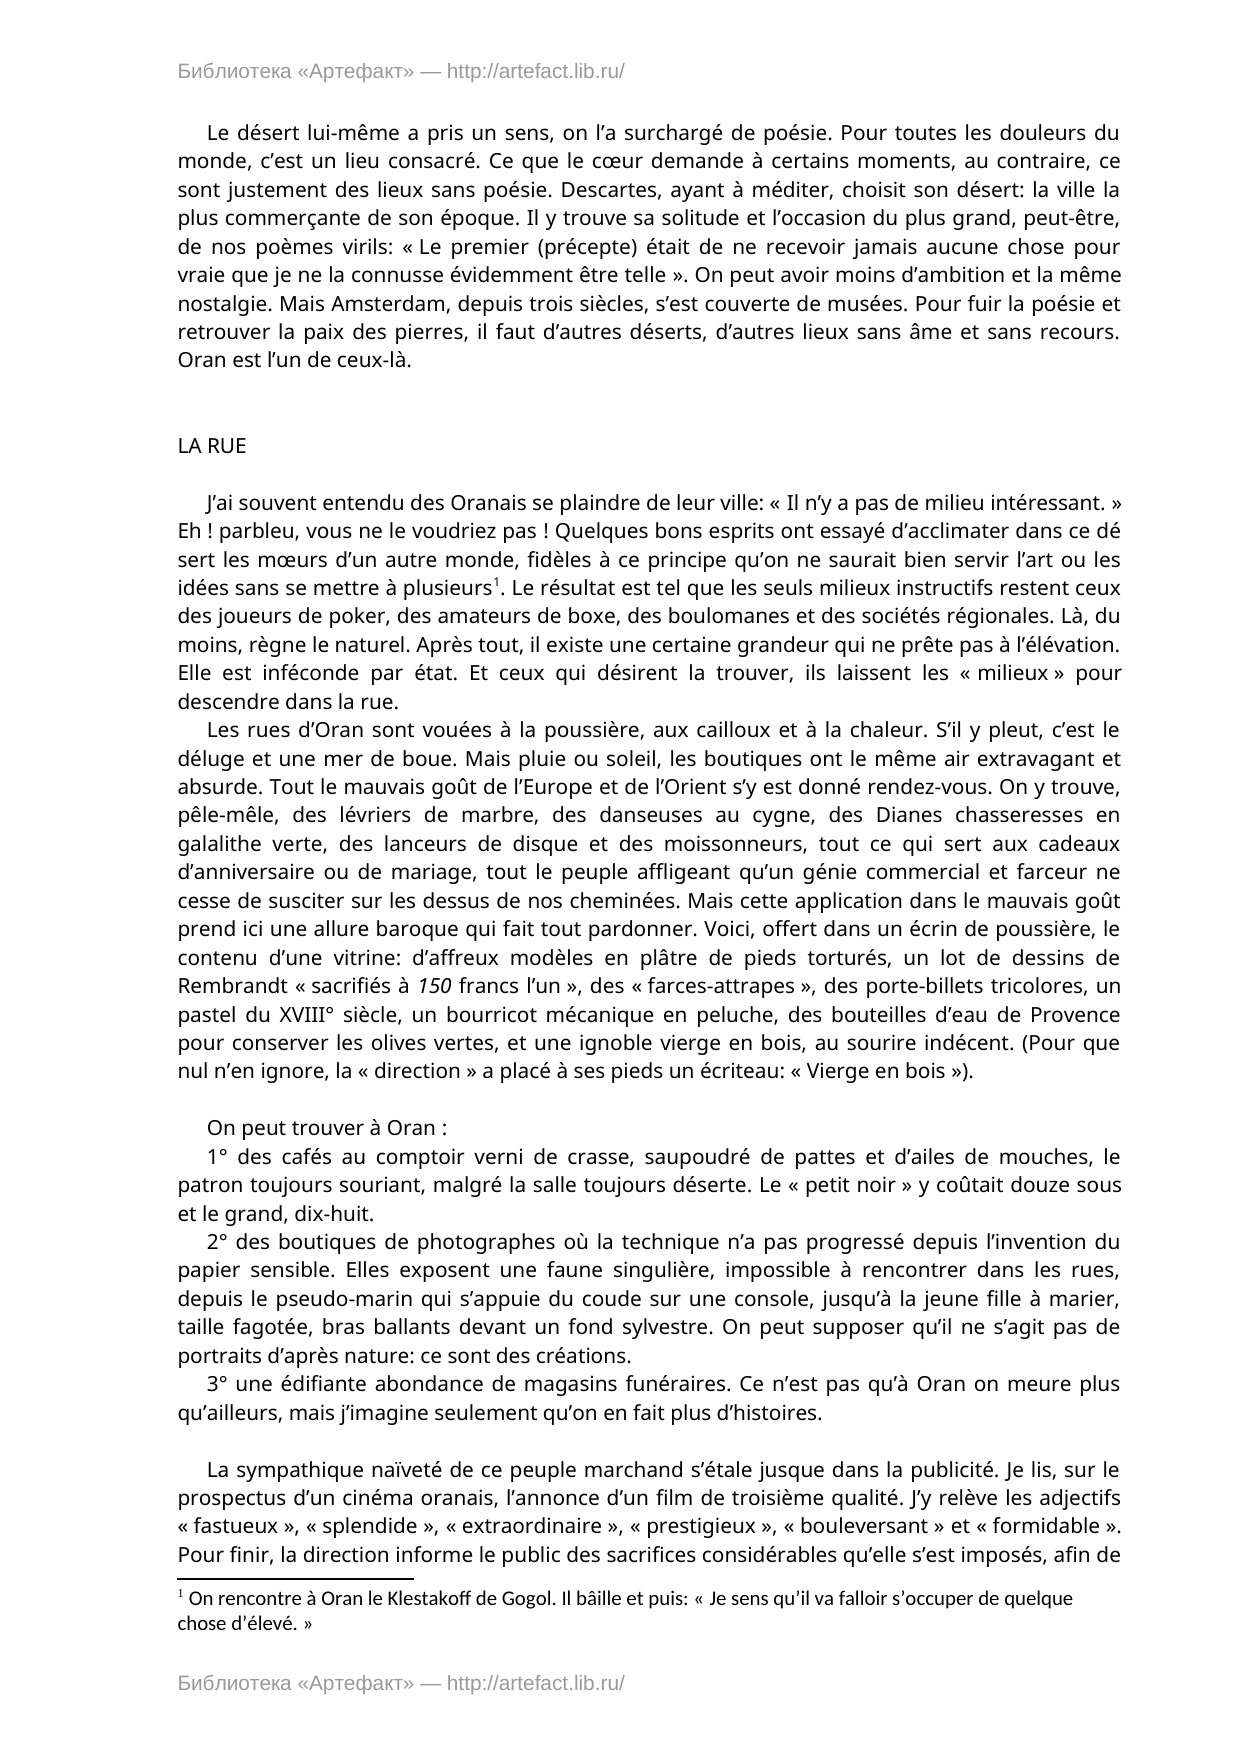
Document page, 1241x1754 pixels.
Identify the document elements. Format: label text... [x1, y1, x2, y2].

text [177, 1455, 1122, 1568]
text On peut trouver à Oran : [177, 1113, 1122, 1142]
text 3° une édifiante abondance de magasins funéraires. Ce n’est pas qu’à Oran on meure plus qu’ailleurs, mais j’imagine seulement qu’on en fait plus d’histoires. [177, 1369, 1122, 1426]
text Le désert lui-même a pris un sens, on l’a surchargé de poésie. Pour toutes les douleurs du monde, c’est un lieu consacré. Ce que le cœur demande à certains moments, au contraire, ce sont justement des lieux sans poésie. Descartes, ayant à méditer, choisit son désert: la ville la plus commerçante de son époque. Il y trouve sa solitude et l’occasion du plus grand, peut-être, de nos poèmes virils: « Le premier (précepte) était de ne recevoir jamais aucune chose pour vraie que je ne la connusse évidemment être telle ». On peut avoir moins d’ambition et la même nostalgie. Mais Amsterdam, depuis trois siècles, s’est couverte de musées. Pour fuir la poésie et retrouver la paix des pierres, il faut d’autres déserts, d’autres lieux sans âme et sans recours. Oran est l’un de ceux-là. [177, 118, 1122, 374]
text LA RUE [177, 431, 1122, 459]
text 2° des boutiques de photographes où la technique n’a pas progressé depuis l’invention du papier sensible. Elles exposent une faune singulière, impossible à rencontrer dans les rues, depuis le pseudo-marin qui s’appuie du coude sur une console, jusqu’à la jeune fille à marier, taille fagotée, bras ballants devant un fond sylvestre. On peut supposer qu’il ne s’agit pas de portraits d’après nature: ce sont des créations. [177, 1227, 1122, 1369]
text 1° des cafés au comptoir verni de crasse, saupoudré de pattes et d’ailes de mouches, le patron toujours souriant, malgré la salle toujours déserte. Le « petit noir » y coûtait douze sous et le grand, dix-huit. [177, 1142, 1122, 1227]
text J’ai souvent entendu des Oranais se plaindre de leur ville: « Il n’y a pas de milieu intéressant. » Eh ! parbleu, vous ne le voudriez pas ! Quelques bons esprits ont essayé d’acclimater dans ce dé sert les mœurs d’un autre monde, fidèles à ce principe qu’on ne saurait bien servir l’art ou les idées sans se mettre à plusieurs. Le résultat est tel que les seuls milieux instructifs restent ceux des joueurs de poker, des amateurs de boxe, des boulomanes et des sociétés régionales. Là, du moins, règne le naturel. Après tout, il existe une certaine grandeur qui ne prête pas à l’élévation. Elle est inféconde par état. Et ceux qui désirent la trouver, ils laissent les « milieux » pour descendre dans la rue. [177, 488, 1122, 715]
text Les rues d’Oran sont vouées à la poussière, aux cailloux et à la chaleur. S’il y pleut, c’est le déluge et une mer de boue. Mais pluie ou soleil, les boutiques ont le même air extravagant et absurde. Tout le mauvais goût de l’Europe et de l’Orient s’y est donné rendez-vous. On y trouve, pêle-mêle, des lévriers de marbre, des danseuses au cygne, des Dianes chasseresses en galalithe verte, des lanceurs de disque et des moissonneurs, tout ce qui sert aux cadeaux d’anniversaire ou de mariage, tout le peuple affligeant qu’un génie commercial et farceur ne cesse de susciter sur les dessus de nos cheminées. Mais cette application dans le mauvais goût prend ici une allure baroque qui fait tout pardonner. Voici, offert dans un écrin de poussière, le contenu d’une vitrine: d’affreux modèles en plâtre de pieds torturés, un lot de dessins de Rembrandt « sacrifiés à 150 francs l’un », des « farces-attrapes », des porte-billets tricolores, un pastel du XVIII° siècle, un bourricot mécanique en peluche, des bouteilles d’eau de Provence pour conserver les olives vertes, et une ignoble vierge en bois, au sourire indécent. (Pour que nul n’en ignore, la « direction » a placé à ses pieds un écriteau: « Vierge en bois »). [177, 715, 1122, 1085]
